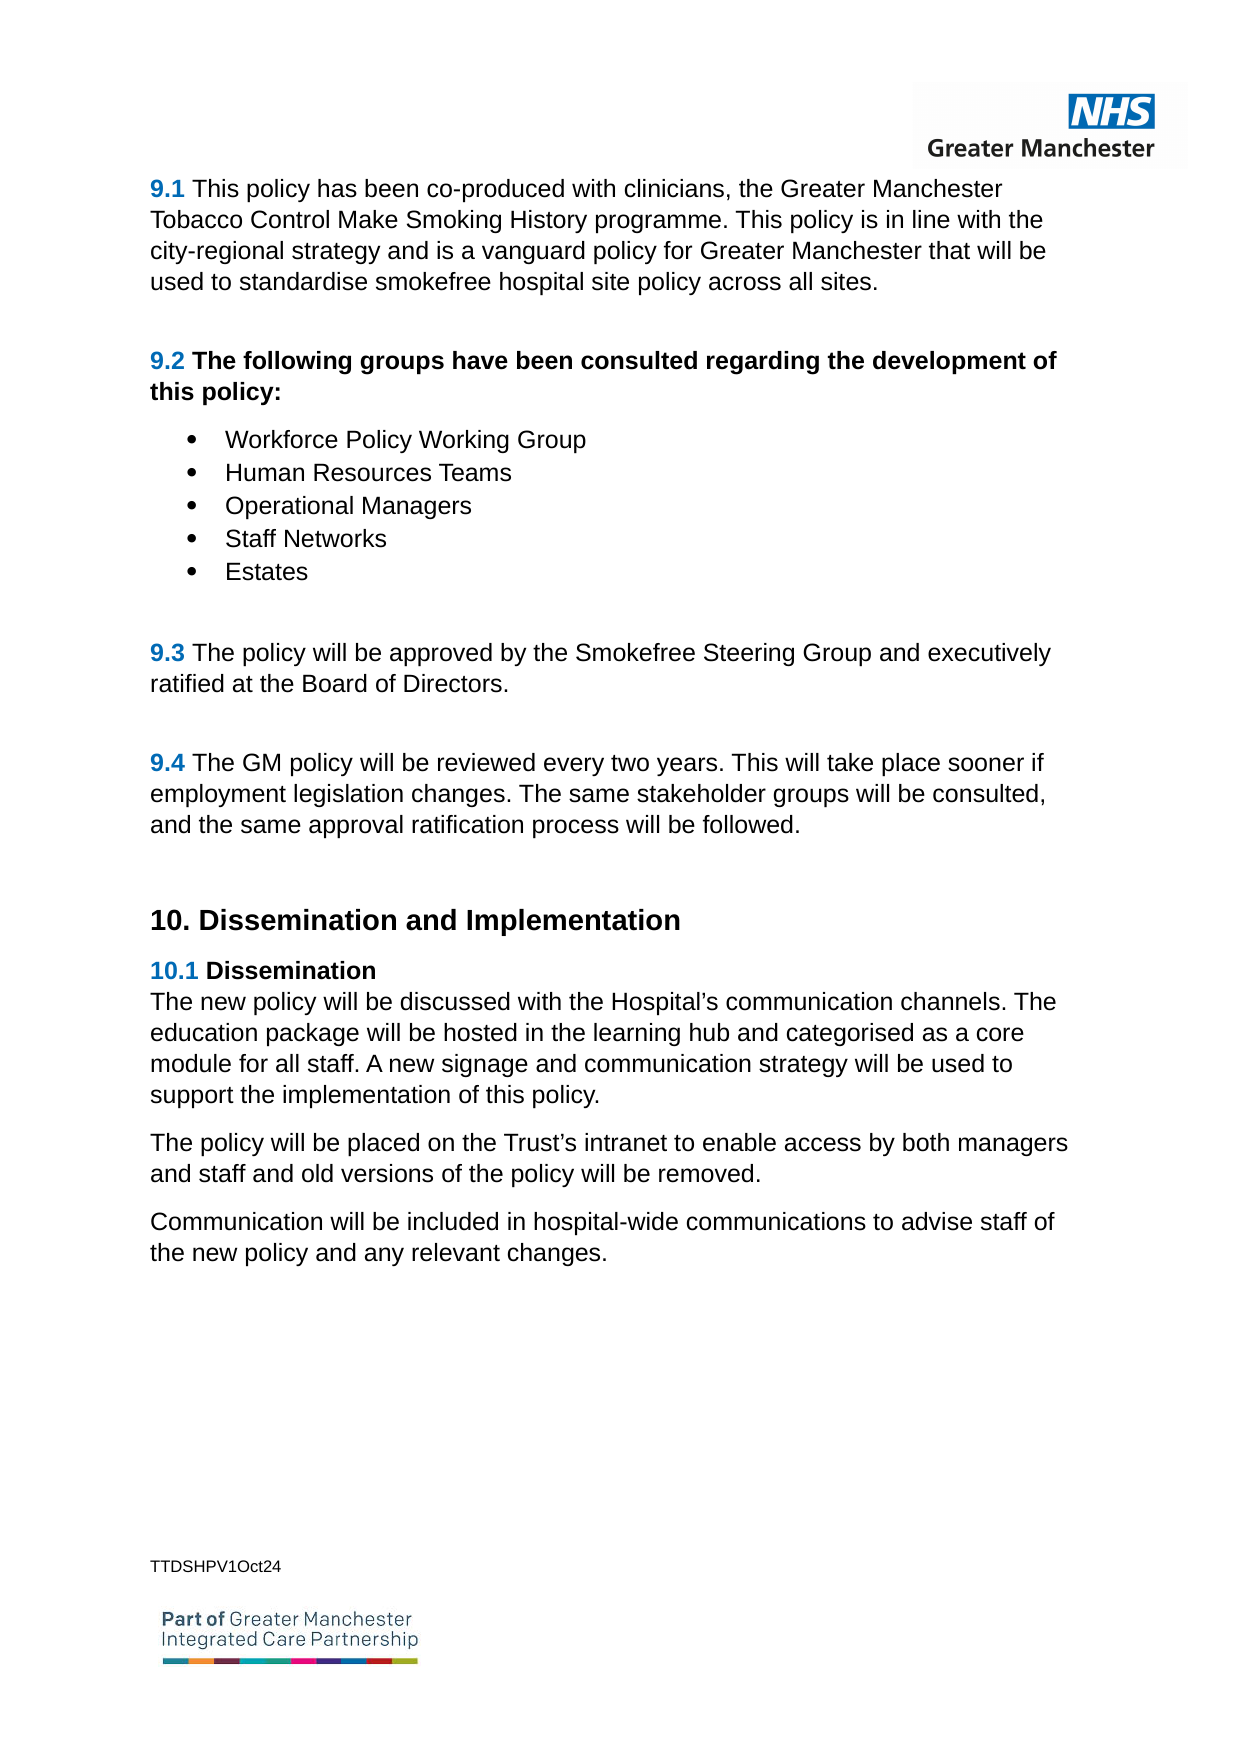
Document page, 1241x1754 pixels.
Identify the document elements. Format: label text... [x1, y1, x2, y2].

text 9.1 This policy has been co-produced with clinicians, the Greater Manchester Tobacco Control Make Smoking History programme. This policy is in line with the city-regional strategy and is a vanguard policy for Greater Manchester that will be used to standardise smokefree hospital site policy across all sites. [150, 174, 1090, 327]
text 10.1 Dissemination The new policy will be discussed with the Hospital’s communication channels. The education package will be hosted in the learning hub and categorised as a core module for all staff. A new signage and communication strategy will be used to support the implementation of this policy. [150, 956, 1090, 1109]
text Communication will be included in hospital-wide communications to advise staff of the new policy and any relevant changes. [150, 1207, 1090, 1267]
list Workforce Policy Working Group [187, 425, 1090, 453]
picture [912, 82, 1188, 169]
text 9.3 The policy will be approved by the Smokefree Steering Group and executively ratified at the Board of Directors. [150, 638, 1090, 729]
list Estates [187, 557, 1090, 586]
picture [150, 1576, 1090, 1667]
text The policy will be placed on the Trust’s intranet to enable access by both managers and staff and old versions of the policy will be removed. [150, 1128, 1090, 1188]
list Staff Networks [187, 524, 1090, 553]
text 9.2 The following groups have been consulted regarding the development of this policy: [150, 346, 1090, 406]
text 9.4 The GM policy will be reviewed every two years. This will take place sooner if employment legislation changes. The same stakeholder groups will be consulted, and the same approval ratification process will be followed. 10. Dissemination and Implementation [150, 748, 1090, 937]
list Operational Managers [187, 491, 1090, 520]
list Human Resources Teams [187, 458, 1090, 487]
